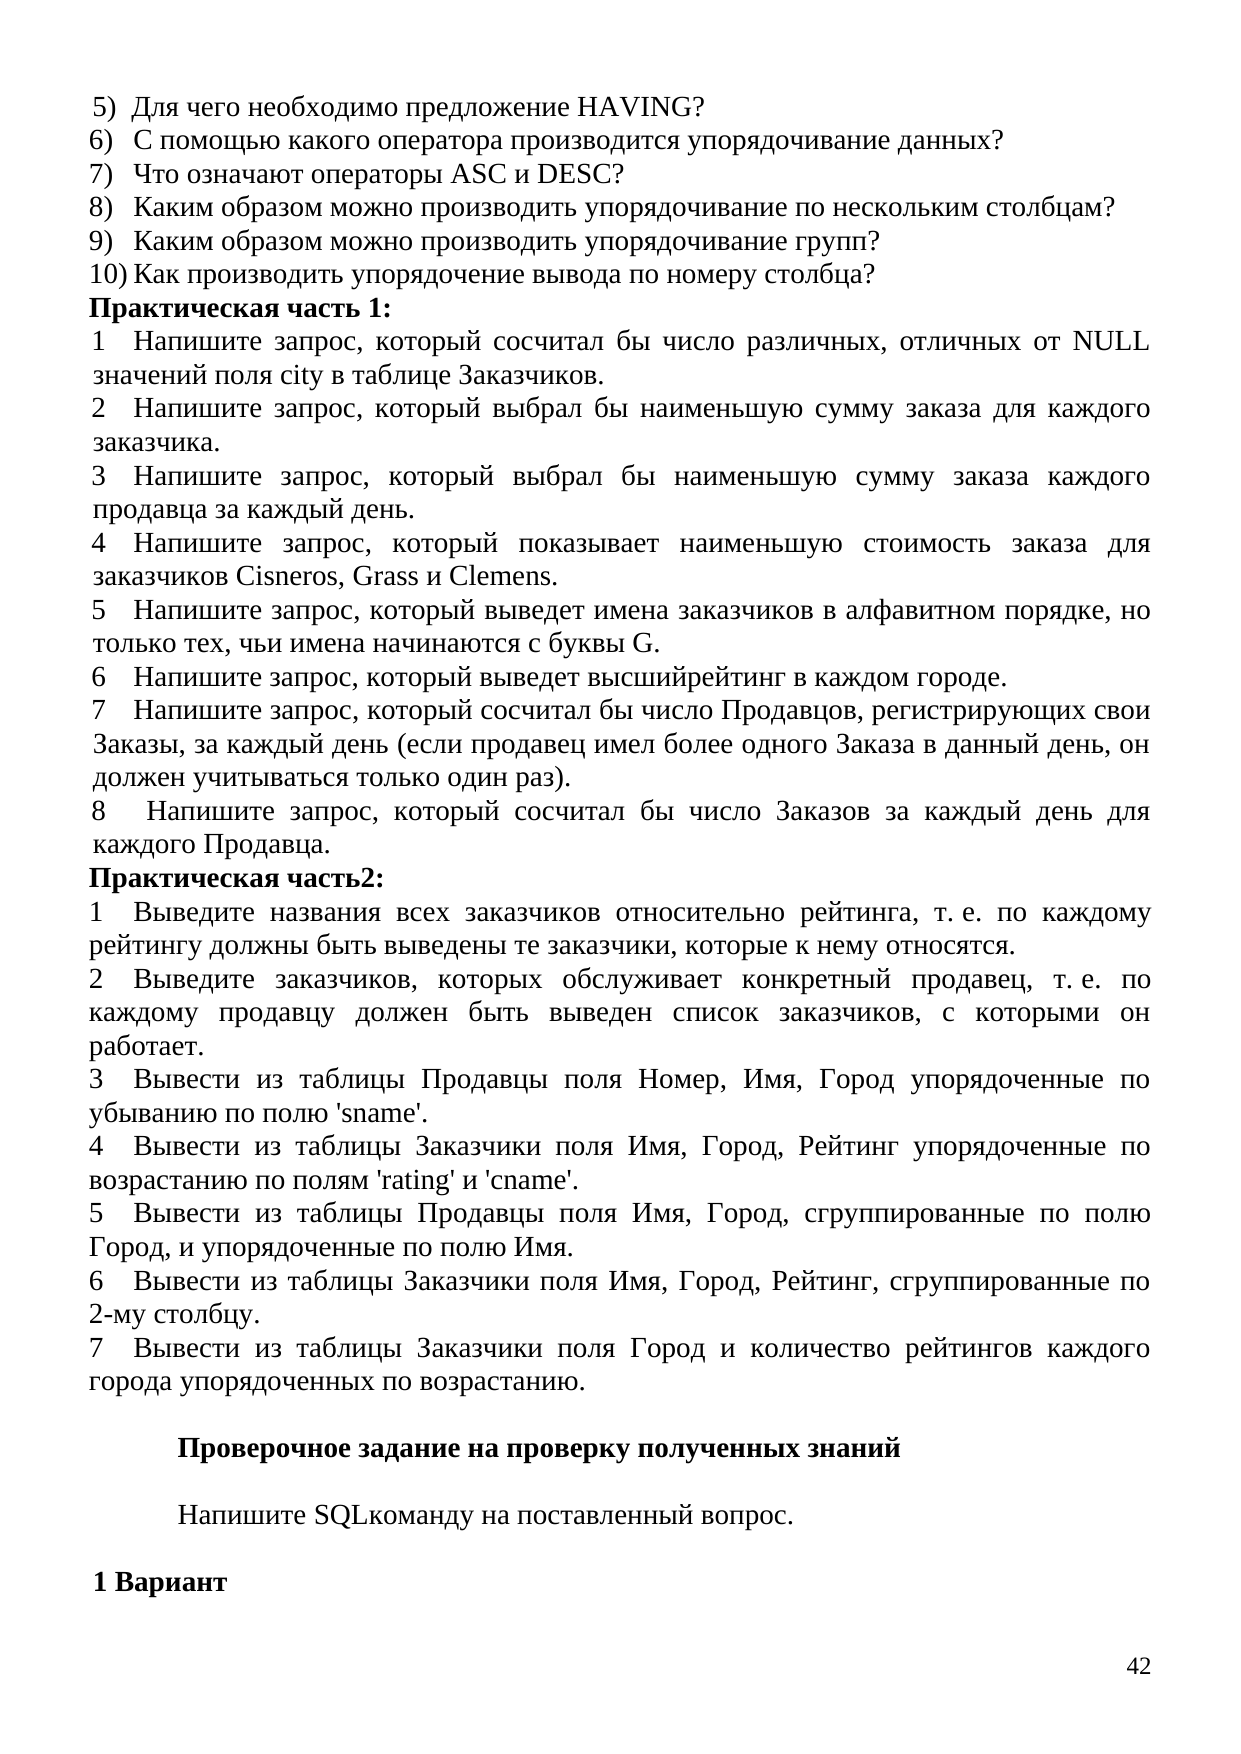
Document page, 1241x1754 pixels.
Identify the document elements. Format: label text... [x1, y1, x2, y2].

list Каким образом можно производить упорядочивание по нескольким столбцам? [89, 189, 1152, 223]
list Выведите заказчиков, которых обслуживает конкретный продавец, т. е. по каждому продавцу должен быть выведен список заказчиков, с которыми он работает. [89, 961, 1152, 1061]
list Напишите запрос, который выбрал бы наименьшую сумму заказа для каждого заказчика. [91, 391, 1152, 458]
list Вывести из таблицы Заказчики поля Имя, Город, Рейтинг упорядоченные по возрастанию по полям 'rating' и 'cname'. [89, 1128, 1152, 1196]
text 1 Вариант [93, 1564, 1152, 1598]
list Как производить упорядочение вывода по номеру столбца? [89, 256, 1152, 290]
list Напишите запрос, который выведет высшийрейтинг в каждом городе. [91, 659, 1152, 692]
text Практическая часть2: [89, 860, 1152, 894]
list Выведите названия всех заказчиков относительно рейтинга, т. е. по каждому рейтингу должны быть выведены те заказчики, которые к нему относятся. [89, 894, 1152, 961]
list Вывести из таблицы Продавцы поля Номер, Имя, Город упорядоченные по убыванию по полю 'sname'. [89, 1061, 1152, 1128]
list Вывести из таблицы Продавцы поля Имя, Город, сгруппированные по полю Город, и упорядоченные по полю Имя. [89, 1196, 1152, 1263]
list Что означают операторы ASC и DESC? [89, 156, 1152, 189]
list Вывести из таблицы Заказчики поля Имя, Город, Рейтинг, сгруппированные по 2-му столбцу. [89, 1263, 1152, 1330]
list Вывести из таблицы Заказчики поля Город и количество рейтингов каждого города упорядоченных по возрастанию. [89, 1330, 1152, 1397]
text Проверочное задание на проверку полученных знаний [89, 1430, 1152, 1464]
list Для чего необходимо предложение HAVING? [92, 89, 1152, 122]
list Напишите запрос, который сосчитал бы число Заказов за каждый день для каждого Продавца. [91, 793, 1152, 860]
list Напишите запрос, который выведет имена заказчиков в алфавитном порядке, но только тех, чьи имена начинаются с буквы G. [91, 592, 1152, 659]
list Каким образом можно производить упорядочивание групп? [89, 223, 1152, 256]
list Напишите запрос, который сосчитал бы число различных, отличных от NULL значений поля city в таблице Заказчиков. [91, 323, 1152, 391]
list С помощью какого оператора производится упорядочивание данных? [89, 122, 1152, 156]
text Практическая часть 1: [89, 290, 1152, 323]
list Напишите запрос, который сосчитал бы число Продавцов, регистрирующих свои Заказы, за каждый день (если продавец имел более одного Заказа в данный день, он должен учитываться только один раз). [91, 692, 1152, 793]
list Напишите запрос, который выбрал бы наименьшую сумму заказа каждого продавца за каждый день. [91, 458, 1152, 525]
text Напишите SQLкоманду на поставленный вопрос. [89, 1497, 1152, 1531]
list Напишите запрос, который показывает наименьшую стоимость заказа для заказчиков Cisneros, Grass и Clemens. [91, 525, 1152, 592]
